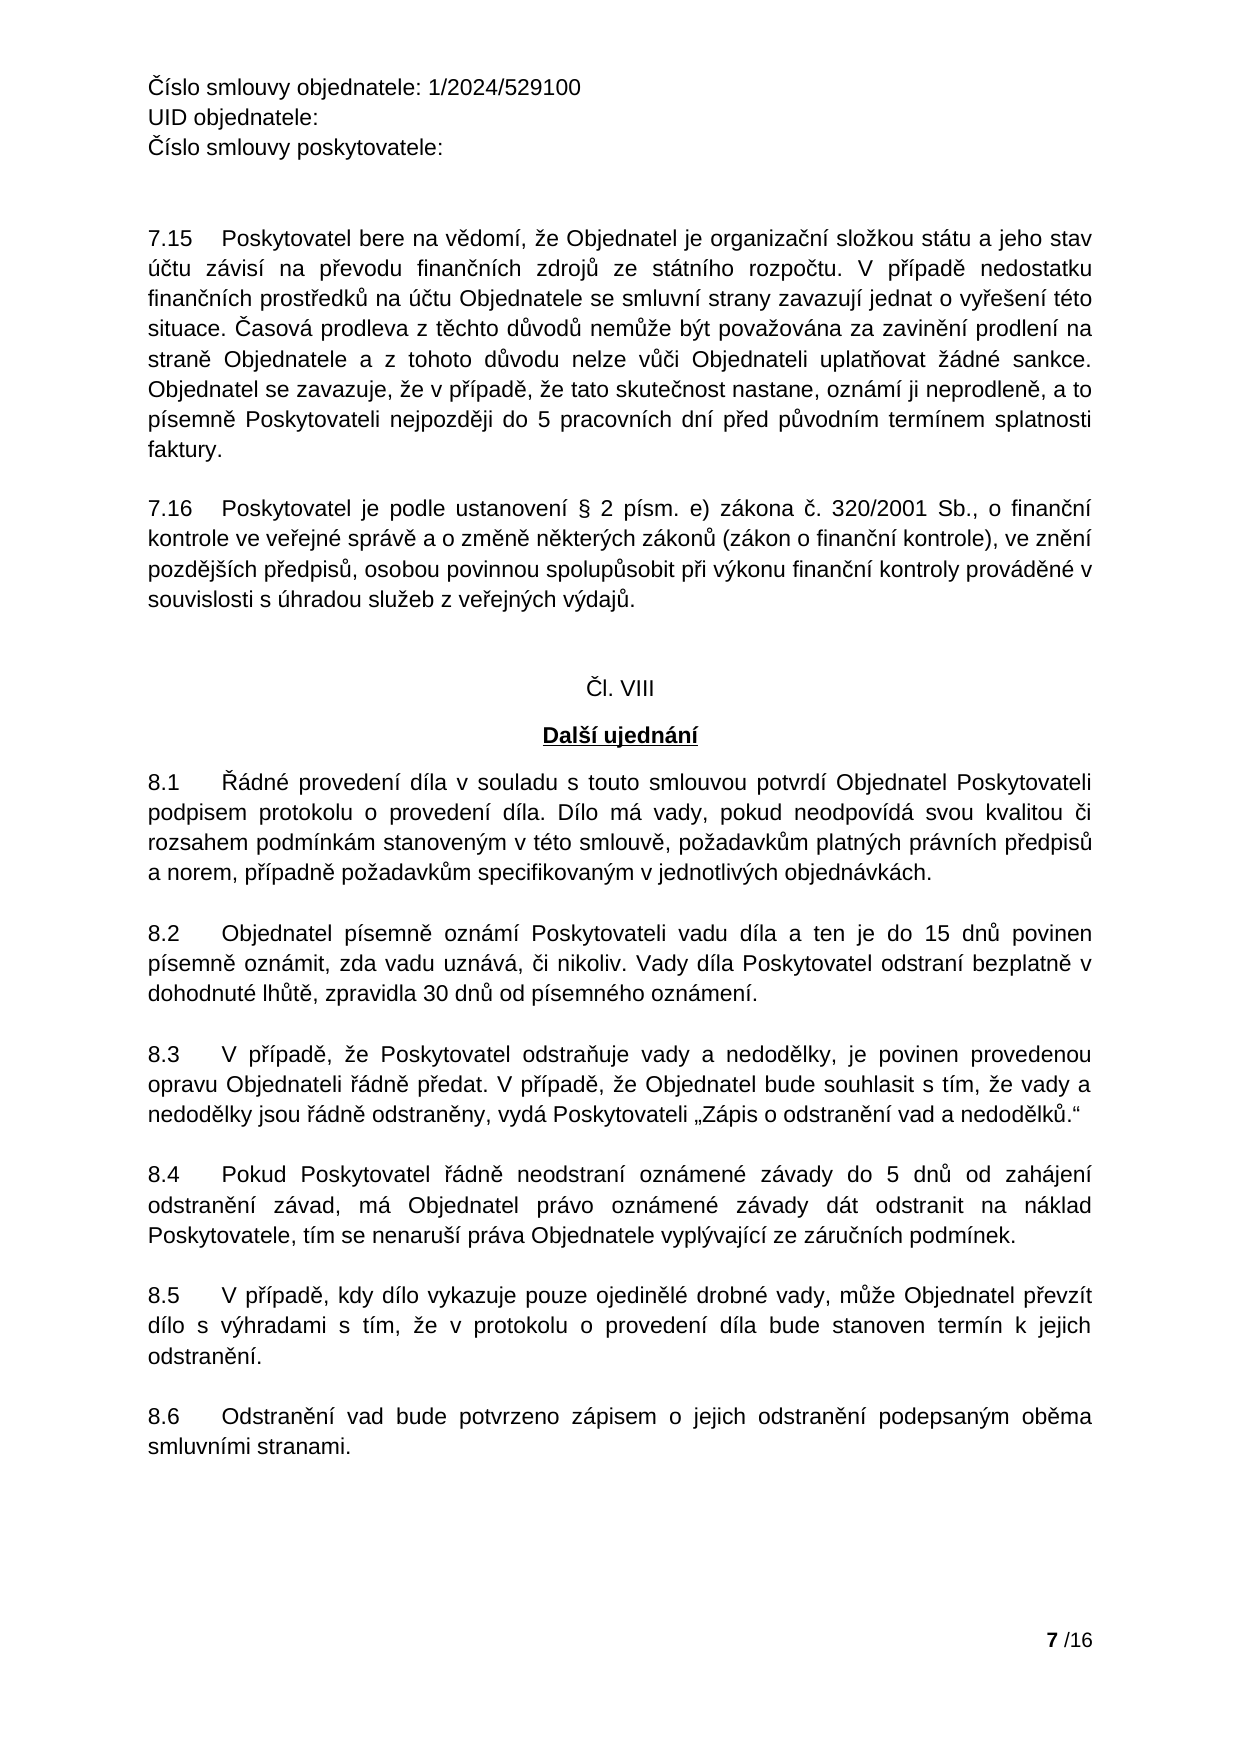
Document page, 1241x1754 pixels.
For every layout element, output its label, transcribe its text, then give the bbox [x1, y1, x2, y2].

text Další ujednání [148, 722, 1093, 748]
list Objednatel písemně oznámí Poskytovateli vadu díla a ten je do 15 dnů povinen písemně oznámit, zda vadu uznává, či nikoliv. Vady díla Poskytovatel odstraní bezplatně v dohodnuté lhůtě, zpravidla 30 dnů od písemného oznámení. [148, 920, 1093, 1007]
list Odstranění vad bude potvrzeno zápisem o jejich odstranění podepsaným oběma smluvními stranami. [148, 1403, 1093, 1460]
text Čl. VIII [148, 675, 1093, 701]
list V případě, kdy dílo vykazuje pouze ojedinělé drobné vady, může Objednatel převzít dílo s výhradami s tím, že v protokolu o provedení díla bude stanoven termín k jejich odstranění. [148, 1282, 1093, 1369]
list Poskytovatel je podle ustanovení § 2 písm. e) zákona č. 320/2001 Sb., o finanční kontrole ve veřejné správě a o změně některých zákonů (zákon o finanční kontrole), ve znění pozdějších předpisů, osobou povinnou spolupůsobit při výkonu finanční kontroly prováděné v souvislosti s úhradou služeb z veřejných výdajů. [148, 495, 1093, 612]
list Pokud Poskytovatel řádně neodstraní oznámené závady do 5 dnů od zahájení odstranění závad, má Objednatel právo oznámené závady dát odstranit na náklad Poskytovatele, tím se nenaruší práva Objednatele vyplývající ze záručních podmínek. [148, 1161, 1093, 1248]
list Poskytovatel bere na vědomí, že Objednatel je organizační složkou státu a jeho stav účtu závisí na převodu finančních zdrojů ze státního rozpočtu. V případě nedostatku finančních prostředků na účtu Objednatele se smluvní strany zavazují jednat o vyřešení této situace. Časová prodleva z těchto důvodů nemůže být považována za zavinění prodlení na straně Objednatele a z tohoto důvodu nelze vůči Objednateli uplatňovat žádné sankce. Objednatel se zavazuje, že v případě, že tato skutečnost nastane, oznámí ji neprodleně, a to písemně Poskytovateli nejpozději do 5 pracovních dní před původním termínem splatnosti faktury. [148, 225, 1093, 463]
list V případě, že Poskytovatel odstraňuje vady a nedodělky, je povinen provedenou opravu Objednateli řádně předat. V případě, že Objednatel bude souhlasit s tím, že vady a nedodělky jsou řádně odstraněny, vydá Poskytovateli „Zápis o odstranění vad a nedodělků.“ [148, 1041, 1093, 1127]
list Řádné provedení díla v souladu s touto smlouvou potvrdí Objednatel Poskytovateli podpisem protokolu o provedení díla. Dílo má vady, pokud neodpovídá svou kvalitou či rozsahem podmínkám stanoveným v této smlouvě, požadavkům platných právních předpisů a norem, případně požadavkům specifikovaným v jednotlivých objednávkách. [148, 769, 1093, 886]
